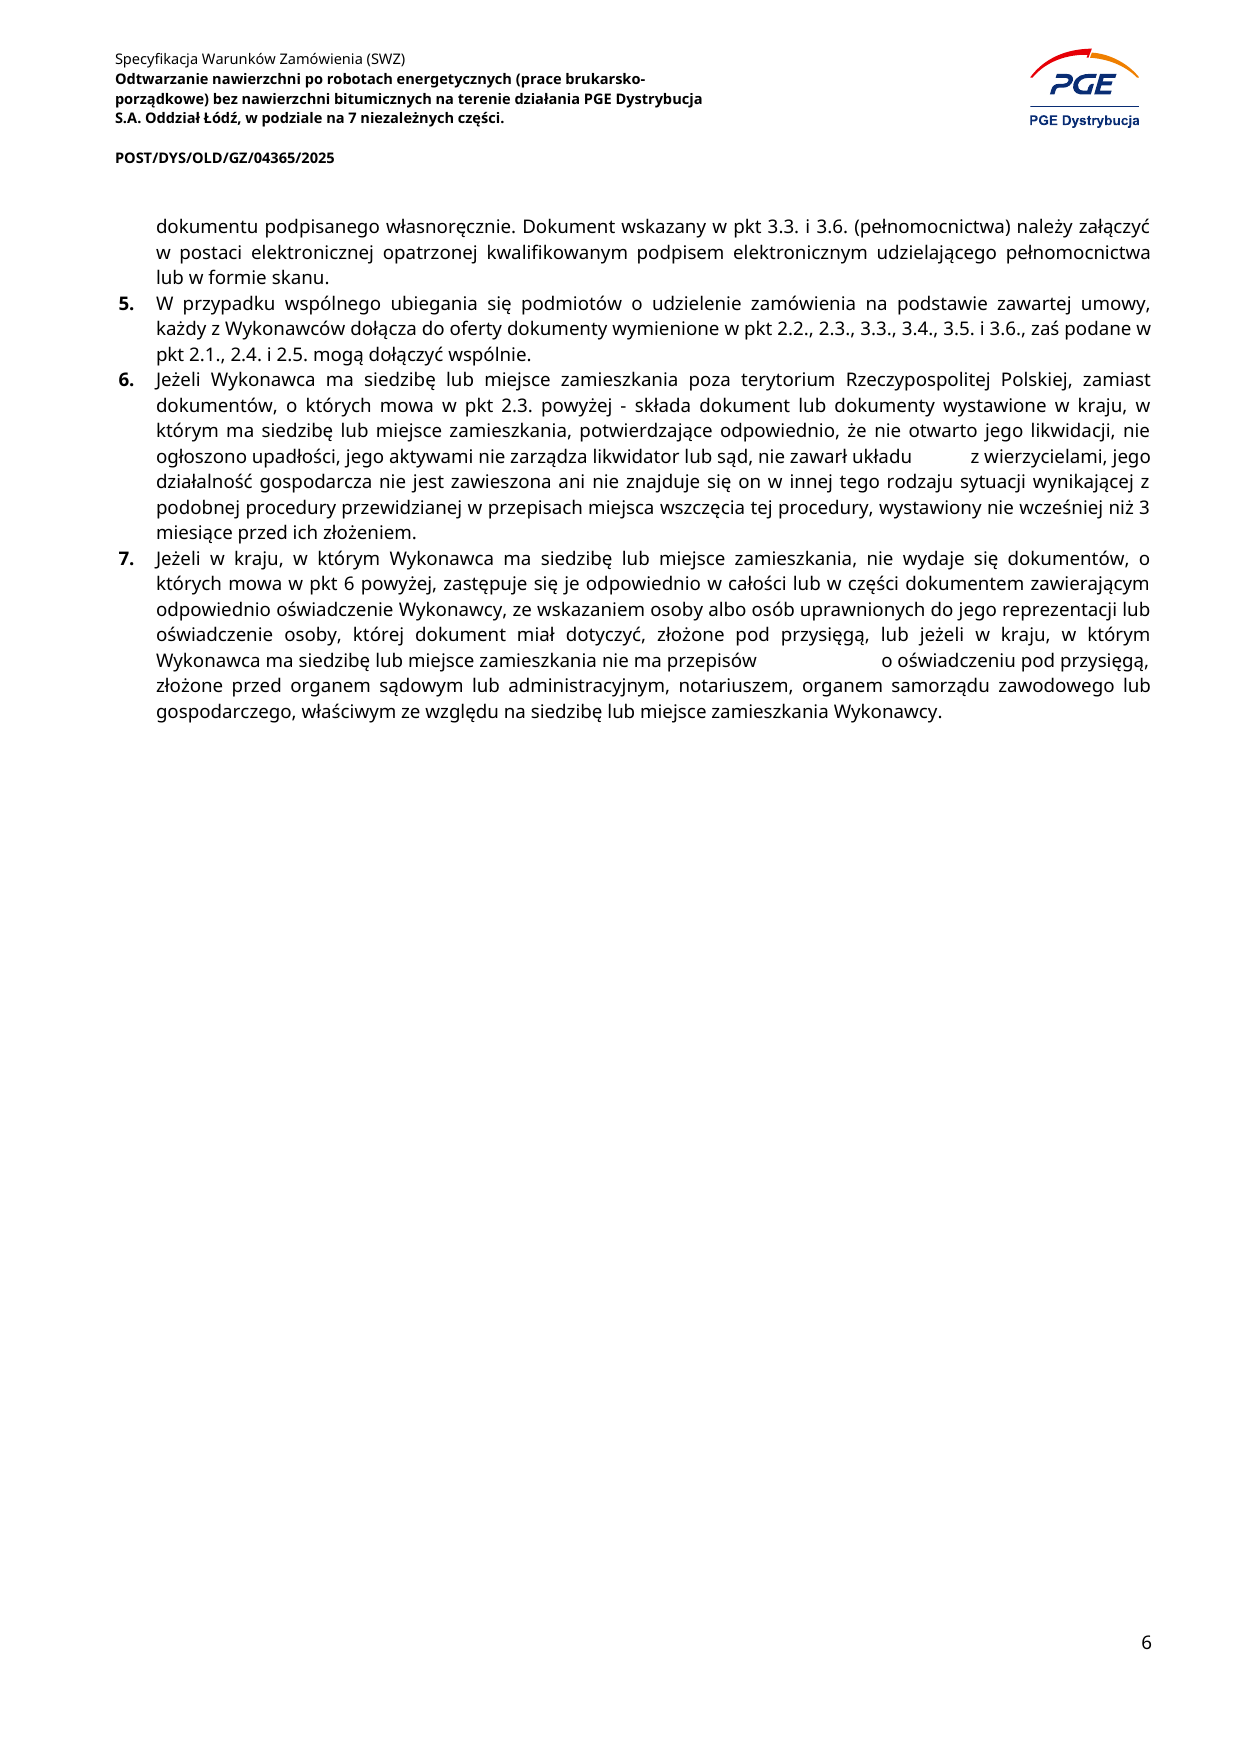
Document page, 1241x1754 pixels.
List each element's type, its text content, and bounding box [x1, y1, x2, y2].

list Jeżeli w kraju, w którym Wykonawca ma siedzibę lub miejsce zamieszkania, nie wydaje się dokumentów, o których mowa w pkt 6 powyżej, zastępuje się je odpowiednio w całości lub w części dokumentem zawierającym odpowiednio oświadczenie Wykonawcy, ze wskazaniem osoby albo osób uprawnionych do jego reprezentacji lub oświadczenie osoby, której dokument miał dotyczyć, złożone pod przysięgą, lub jeżeli w kraju, w którym Wykonawca ma siedzibę lub miejsce zamieszkania nie ma przepisów o oświadczeniu pod przysięgą, złożone przed organem sądowym lub administracyjnym, notariuszem, organem samorządu zawodowego lub gospodarczego, właściwym ze względu na siedzibę lub miejsce zamieszkania Wykonawcy. [118, 545, 1152, 724]
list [118, 213, 1152, 290]
list Jeżeli Wykonawca ma siedzibę lub miejsce zamieszkania poza terytorium Rzeczypospolitej Polskiej, zamiast dokumentów, o których mowa w pkt 2.3. powyżej - składa dokument lub dokumenty wystawione w kraju, w którym ma siedzibę lub miejsce zamieszkania, potwierdzające odpowiednio, że nie otwarto jego likwidacji, nie ogłoszono upadłości, jego aktywami nie zarządza likwidator lub sąd, nie zawarł układu z wierzycielami, jego działalność gospodarcza nie jest zawieszona ani nie znajduje się on w innej tego rodzaju sytuacji wynikającej z podobnej procedury przewidzianej w przepisach miejsca wszczęcia tej procedury, wystawiony nie wcześniej niż 3 miesiące przed ich złożeniem. [118, 367, 1152, 545]
list W przypadku wspólnego ubiegania się podmiotów o udzielenie zamówienia na podstawie zawartej umowy, każdy z Wykonawców dołącza do oferty dokumenty wymienione w pkt 2.2., 2.3., 3.3., 3.4., 3.5. i 3.6., zaś podane w pkt 2.1., 2.4. i 2.5. mogą dołączyć wspólnie. [118, 290, 1152, 367]
